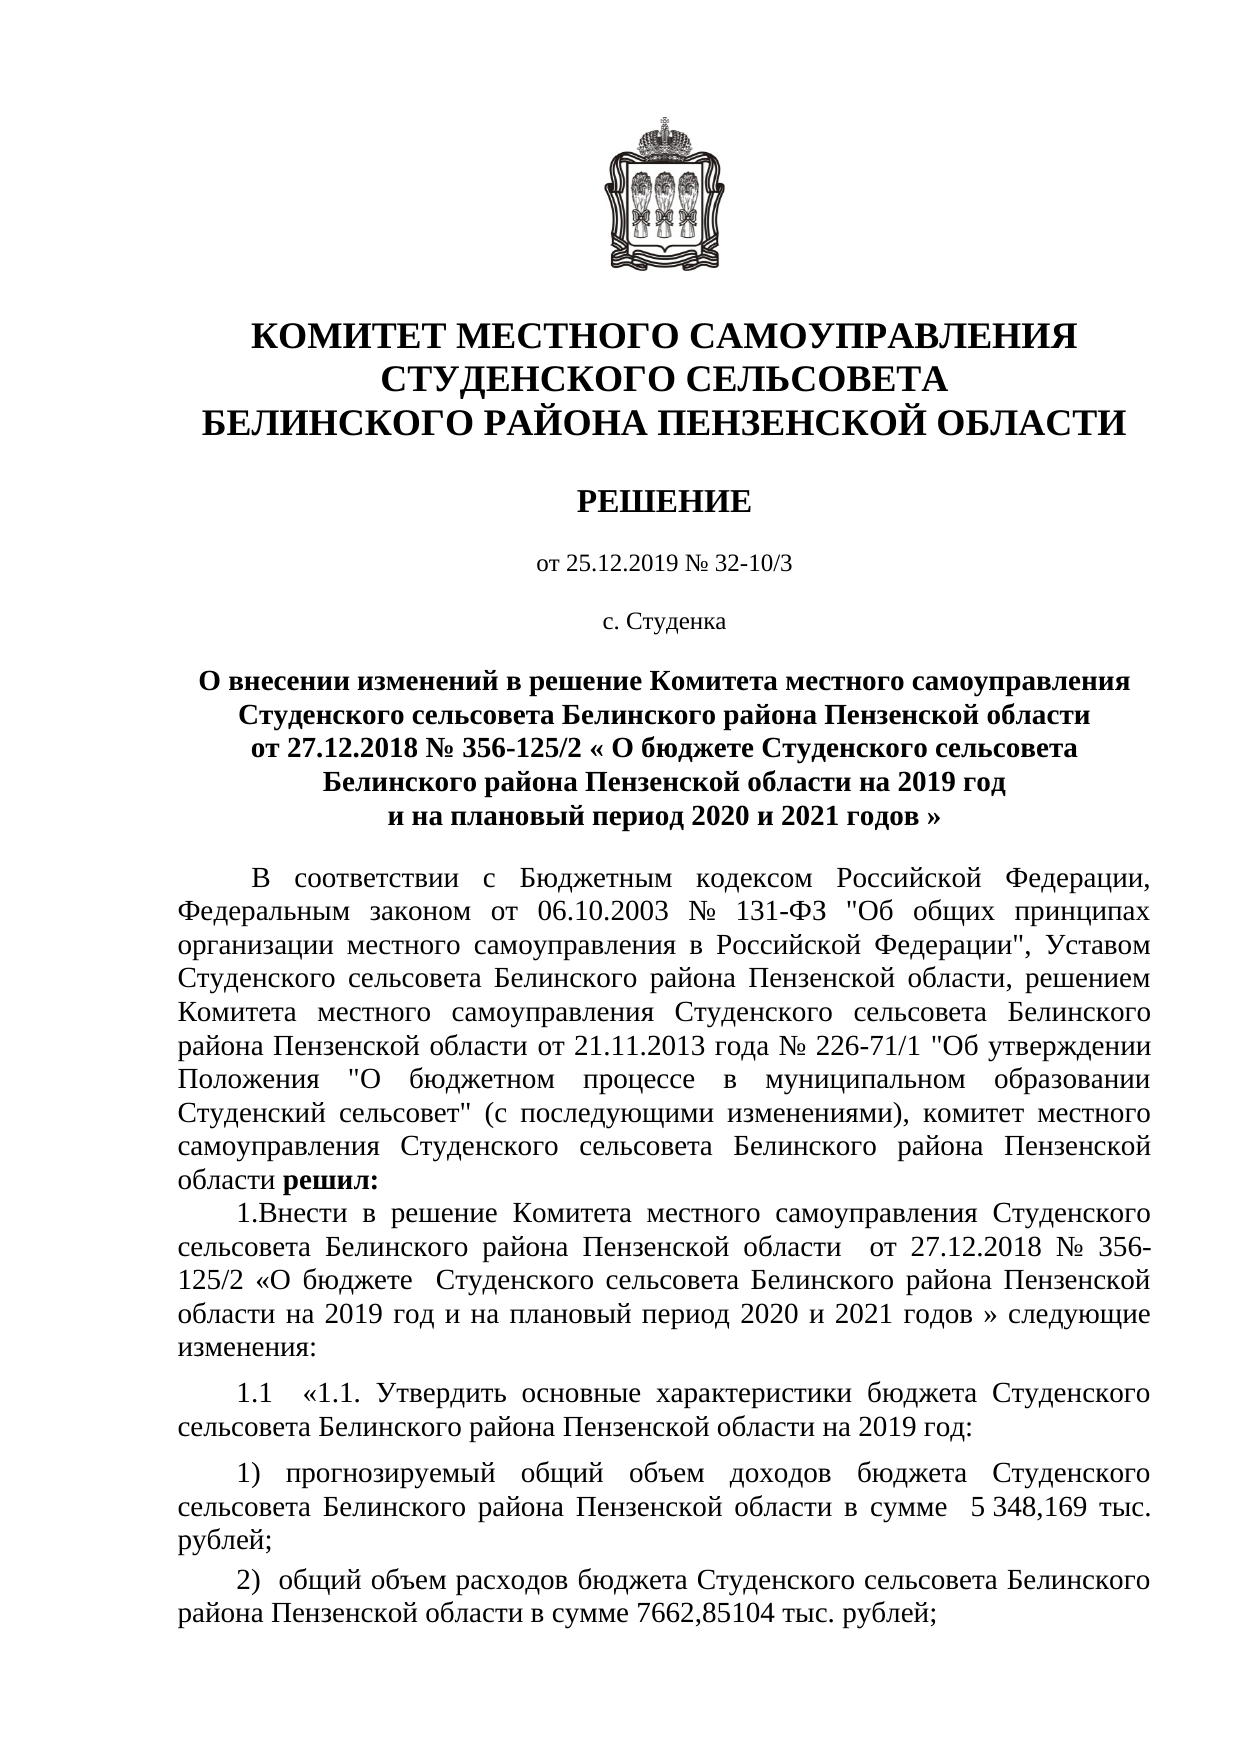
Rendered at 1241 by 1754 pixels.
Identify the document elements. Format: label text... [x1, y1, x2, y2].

text РЕШЕНИЕ [177, 481, 1152, 520]
picture [604, 117, 725, 271]
text КОМИТЕТ МЕСТНОГО САМОУПРАВЛЕНИЯ [177, 314, 1152, 357]
text 2) общий объем расходов бюджета Студенского сельсовета Белинского района Пензенской области в сумме 7662,85104 тыс. рублей; [177, 1562, 1152, 1629]
text от 27.12.2018 № 356-125/2 « О бюджете Студенского сельсовета Белинского района Пензенской области на 2019 год [177, 731, 1152, 798]
text и на плановый период 2020 и 2021 годов » [177, 798, 1152, 831]
text В соответствии с Бюджетным кодексом Российской Федерации, Федеральным законом от 06.10.2003 № 131-ФЗ "Об общих принципах организации местного самоуправления в Российской Федерации", Уставом Студенского сельсовета Белинского района Пензенской области, решением Комитета местного самоуправления Студенского сельсовета Белинского района Пензенской области от 21.11.2013 года № 226-71/1 "Об утверждении Положения "О бюджетном процессе в муниципальном образовании Студенский сельсовет" (с последующими изменениями), комитет местного самоуправления Студенского сельсовета Белинского района Пензенской области решил: [177, 860, 1152, 1195]
text БЕЛИНСКОГО РАЙОНА ПЕНЗЕНСКОЙ ОБЛАСТИ [177, 400, 1152, 443]
text от 25.12.2019 № 32-10/3 [177, 548, 1152, 577]
list 1) прогнозируемый общий объем доходов бюджета Студенского сельсовета Белинского района Пензенской области в сумме 5 348,169 тыс. рублей; [177, 1455, 1152, 1556]
list 1.1 «1.1. Утвердить основные характеристики бюджета Студенского сельсовета Белинского района Пензенской области на 2019 год: [177, 1376, 1152, 1443]
text СТУДЕНСКОГО СЕЛЬСОВЕТА [177, 357, 1152, 400]
text с. Студенка [177, 606, 1152, 635]
text 1.Внести в решение Комитета местного самоуправления Студенского сельсовета Белинского района Пензенской области от 27.12.2018 № 356-125/2 «О бюджете Студенского сельсовета Белинского района Пензенской области на 2019 год и на плановый период 2020 и 2021 годов » следующие изменения: [177, 1195, 1152, 1363]
text О внесении изменений в решение Комитета местного самоуправления Студенского сельсовета Белинского района Пензенской области [177, 663, 1152, 731]
